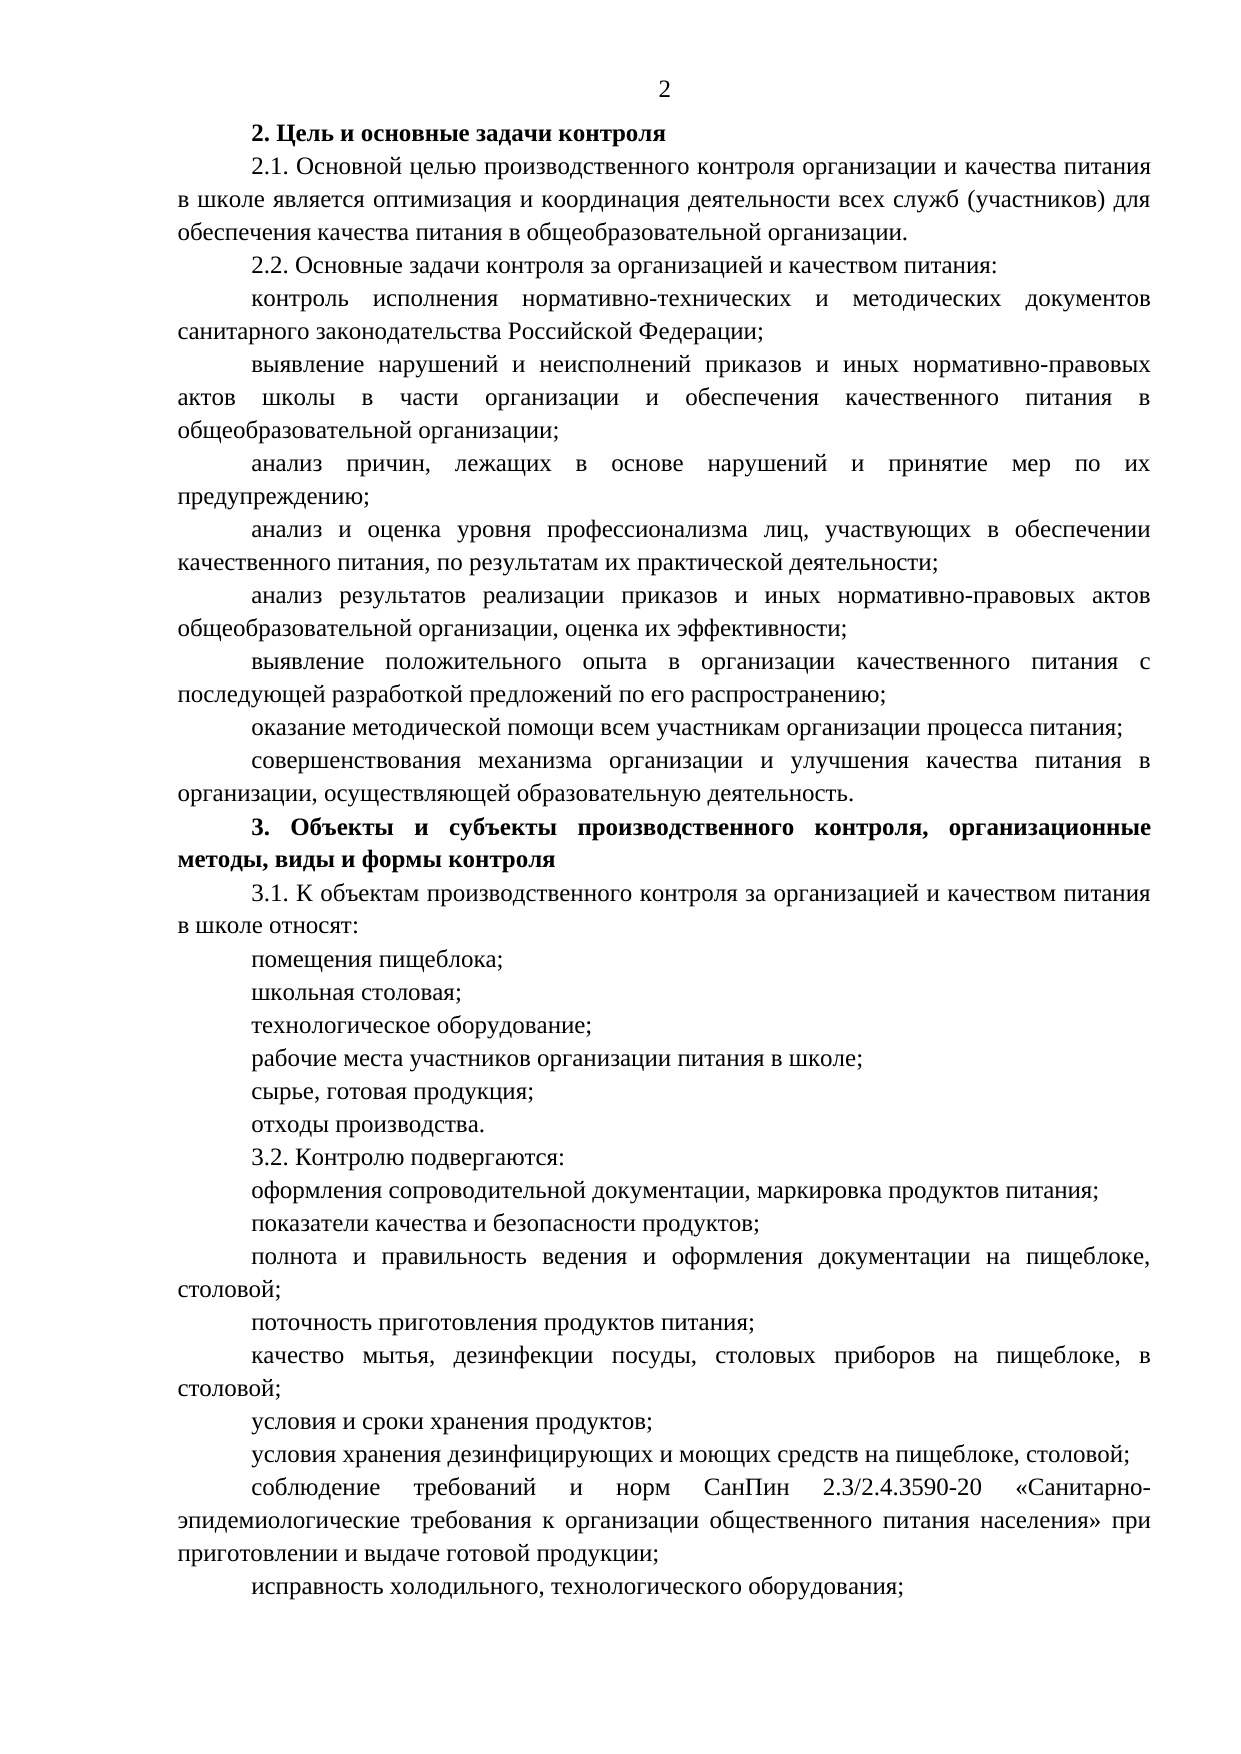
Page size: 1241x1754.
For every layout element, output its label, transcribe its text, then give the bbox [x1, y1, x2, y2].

text анализ результатов реализации приказов и иных нормативно-правовых актов общеобразовательной организации, оценка их эффективности; [177, 580, 1152, 642]
text оказание методической помощи всем участникам организации процесса питания; [177, 712, 1152, 741]
text 3. Объекты и субъекты производственного контроля, организационные методы, виды и формы контроля [177, 812, 1152, 873]
text отходы производства. [177, 1109, 1152, 1137]
text поточность приготовления продуктов питания; [177, 1307, 1152, 1336]
text сырье, готовая продукция; [177, 1076, 1152, 1104]
text 2. Цель и основные задачи контроля [177, 118, 1152, 147]
text оформления сопроводительной документации, маркировка продуктов питания; [177, 1175, 1152, 1203]
text выявление нарушений и неисполнений приказов и иных нормативно-правовых актов школы в части организации и обеспечения качественного питания в общеобразовательной организации; [177, 349, 1152, 444]
text 2.2. Основные задачи контроля за организацией и качеством питания: [177, 250, 1152, 279]
text 3.1. К объектам производственного контроля за организацией и качеством питания в школе относят: [177, 878, 1152, 939]
text анализ причин, лежащих в основе нарушений и принятие мер по их предупреждению; [177, 448, 1152, 510]
text соблюдение требований и норм СанПин 2.3/2.4.3590-20 «Санитарно- эпидемиологические требования к организации общественного питания населения» при приготовлении и выдаче готовой продукции; [177, 1472, 1152, 1567]
text технологическое оборудование; [177, 1010, 1152, 1038]
text анализ и оценка уровня профессионализма лиц, участвующих в обеспечении качественного питания, по результатам их практической деятельности; [177, 514, 1152, 576]
text 3.2. Контролю подвергаются: [177, 1142, 1152, 1171]
text показатели качества и безопасности продуктов; [177, 1208, 1152, 1237]
text школьная столовая; [177, 977, 1152, 1005]
text условия хранения дезинфицирующих и моющих средств на пищеблоке, столовой; [177, 1439, 1152, 1468]
text полнота и правильность ведения и оформления документации на пищеблоке, столовой; [177, 1241, 1152, 1303]
text качество мытья, дезинфекции посуды, столовых приборов на пищеблоке, в столовой; [177, 1340, 1152, 1402]
text помещения пищеблока; [177, 944, 1152, 972]
text исправность холодильного, технологического оборудования; [177, 1571, 1152, 1600]
text выявление положительного опыта в организации качественного питания с последующей разработкой предложений по его распространению; [177, 646, 1152, 708]
text условия и сроки хранения продуктов; [177, 1406, 1152, 1435]
text контроль исполнения нормативно-технических и методических документов санитарного законодательства Российской Федерации; [177, 283, 1152, 345]
text 2.1. Основной целью производственного контроля организации и качества питания в школе является оптимизация и координация деятельности всех служб (участников) для обеспечения качества питания в общеобразовательной организации. [177, 151, 1152, 246]
text рабочие места участников организации питания в школе; [177, 1043, 1152, 1071]
text совершенствования механизма организации и улучшения качества питания в организации, осуществляющей образовательную деятельность. [177, 746, 1152, 807]
